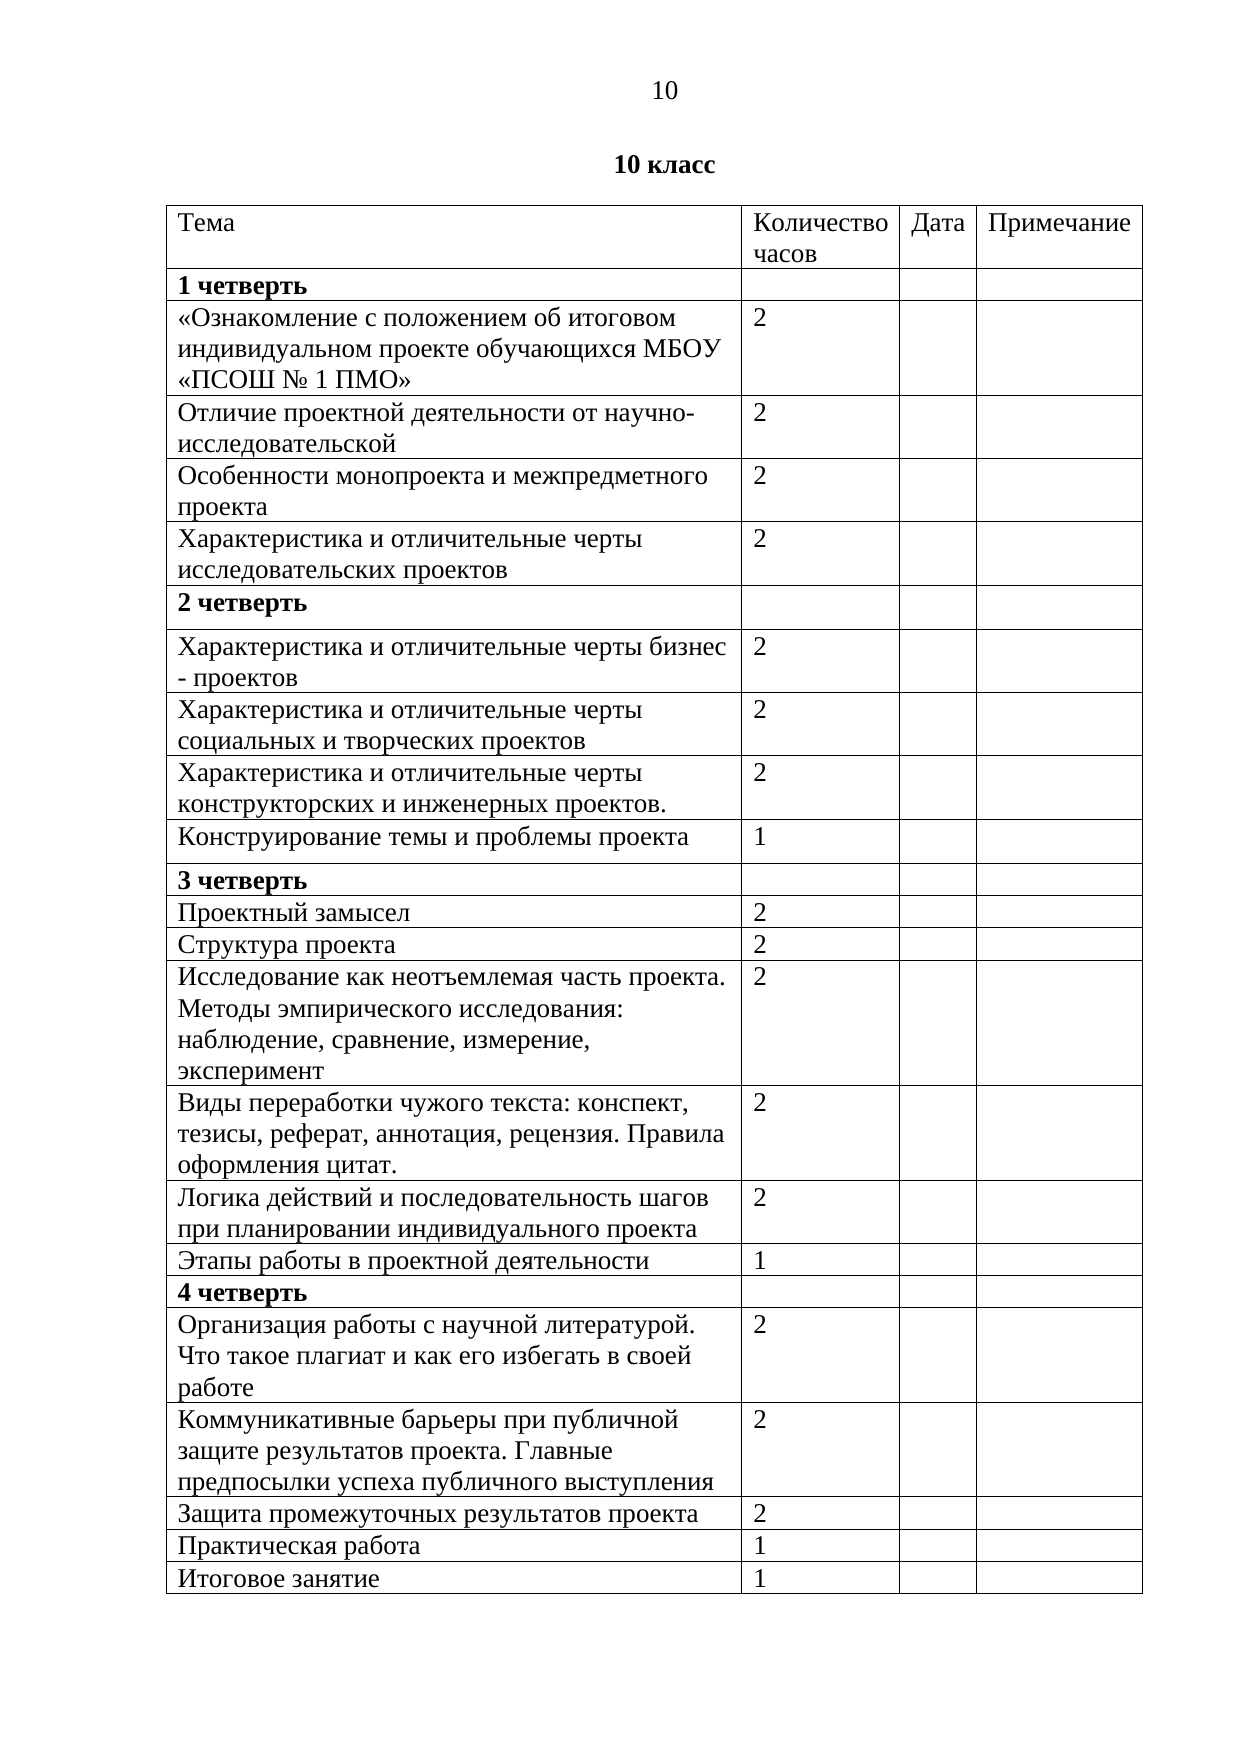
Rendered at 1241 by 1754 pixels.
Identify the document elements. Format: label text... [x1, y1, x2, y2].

table_cell 1 [742, 1530, 899, 1561]
table_cell 2 [742, 459, 899, 521]
table_cell 2 [742, 693, 899, 755]
table_cell 2 [742, 630, 899, 692]
table_cell [900, 1530, 976, 1561]
table_cell 2 [742, 961, 899, 1085]
table_cell 2 [742, 396, 899, 458]
table_cell Защита промежуточных результатов проекта [167, 1497, 741, 1528]
table_cell [900, 1497, 976, 1528]
table_cell [977, 1086, 1142, 1179]
table_cell [900, 1244, 976, 1275]
table_cell 2 [742, 896, 899, 927]
table_header Дата [900, 206, 976, 268]
table_header Количество часов [742, 206, 899, 268]
table_cell 2 [742, 1086, 899, 1179]
table_cell [977, 1403, 1142, 1496]
table_header Примечание [977, 206, 1142, 268]
table_cell Практическая работа [167, 1530, 741, 1561]
table_cell [977, 269, 1142, 300]
text 10 класс [177, 148, 1152, 179]
table_cell 3 четверть [167, 864, 741, 895]
table_cell Виды переработки чужого текста: конспект, тезисы, реферат, аннотация, рецензия. Правила оформления цитат. [167, 1086, 741, 1179]
table_cell Конструирование темы и проблемы проекта [167, 820, 741, 863]
table_cell «Ознакомление с положением об итоговом индивидуальном проекте обучающихся МБОУ «ПСОШ № 1 ПМО» [167, 301, 741, 394]
table_cell 2 [742, 1497, 899, 1528]
table_cell [977, 693, 1142, 755]
table_cell [900, 1562, 976, 1593]
table_cell 1 [742, 1562, 899, 1593]
table_cell [900, 459, 976, 521]
table_cell 1 четверть [167, 269, 741, 300]
table_cell [900, 1403, 976, 1496]
table_cell [977, 864, 1142, 895]
table_cell 2 [742, 756, 899, 819]
table_cell [900, 586, 976, 629]
table_cell Характеристика и отличительные черты социальных и творческих проектов [167, 693, 741, 755]
table_cell [900, 928, 976, 959]
table_cell [900, 630, 976, 692]
table_cell [977, 630, 1142, 692]
table_cell [900, 896, 976, 927]
table_cell 2 [742, 1181, 899, 1243]
table_cell [977, 1530, 1142, 1561]
table_cell 2 [742, 928, 899, 959]
table_cell [977, 1181, 1142, 1243]
table_cell [900, 522, 976, 584]
table_cell Этапы работы в проектной деятельности [167, 1244, 741, 1275]
table_cell [977, 820, 1142, 863]
table_cell [900, 396, 976, 458]
table_cell Исследование как неотъемлемая часть проекта. Методы эмпирического исследования: наблюдение, сравнение, измерение, эксперимент [167, 961, 741, 1085]
table_cell [900, 301, 976, 394]
table_header Тема [167, 206, 741, 268]
table_cell [742, 269, 899, 300]
table_cell Характеристика и отличительные черты исследовательских проектов [167, 522, 741, 584]
table_cell Структура проекта [167, 928, 741, 959]
table_cell 4 четверть [167, 1276, 741, 1307]
table_cell Отличие проектной деятельности от научно-исследовательской [167, 396, 741, 458]
table_cell [900, 1308, 976, 1402]
table_cell [900, 756, 976, 819]
table_cell [977, 756, 1142, 819]
table_cell [900, 1181, 976, 1243]
table_cell [977, 586, 1142, 629]
table_cell [977, 896, 1142, 927]
table_cell 1 [742, 1244, 899, 1275]
table_cell [977, 1308, 1142, 1402]
table_cell Коммуникативные барьеры при публичной защите результатов проекта. Главные предпосылки успеха публичного выступления [167, 1403, 741, 1496]
table_cell 2 [742, 1308, 899, 1402]
table_cell [977, 1497, 1142, 1528]
table_cell 1 [742, 820, 899, 863]
table_cell 2 [742, 522, 899, 584]
table_cell Проектный замысел [167, 896, 741, 927]
table_cell 2 [742, 301, 899, 394]
table_cell [900, 693, 976, 755]
table_cell [742, 1276, 899, 1307]
table_cell Характеристика и отличительные черты бизнес - проектов [167, 630, 741, 692]
table_cell [977, 522, 1142, 584]
table_cell [977, 396, 1142, 458]
table_cell 2 [742, 1403, 899, 1496]
table_cell [742, 864, 899, 895]
table_cell [900, 1276, 976, 1307]
table_cell [900, 961, 976, 1085]
table_cell [900, 820, 976, 863]
table_cell [900, 269, 976, 300]
table_cell [977, 1276, 1142, 1307]
table_cell [977, 301, 1142, 394]
table_cell Логика действий и последовательность шагов при планировании индивидуального проекта [167, 1181, 741, 1243]
table_cell [977, 961, 1142, 1085]
table_cell [977, 1562, 1142, 1593]
table_cell [900, 1086, 976, 1179]
table_cell [742, 586, 899, 629]
table_cell [977, 928, 1142, 959]
table_cell Особенности монопроекта и межпредметного проекта [167, 459, 741, 521]
table_cell [977, 1244, 1142, 1275]
table_cell [900, 864, 976, 895]
table_cell Характеристика и отличительные черты конструкторских и инженерных проектов. [167, 756, 741, 819]
table_cell Итоговое занятие [167, 1562, 741, 1593]
table_cell Организация работы с научной литературой. Что такое плагиат и как его избегать в своей работе [167, 1308, 741, 1402]
table_cell 2 четверть [167, 586, 741, 629]
table_cell [977, 459, 1142, 521]
